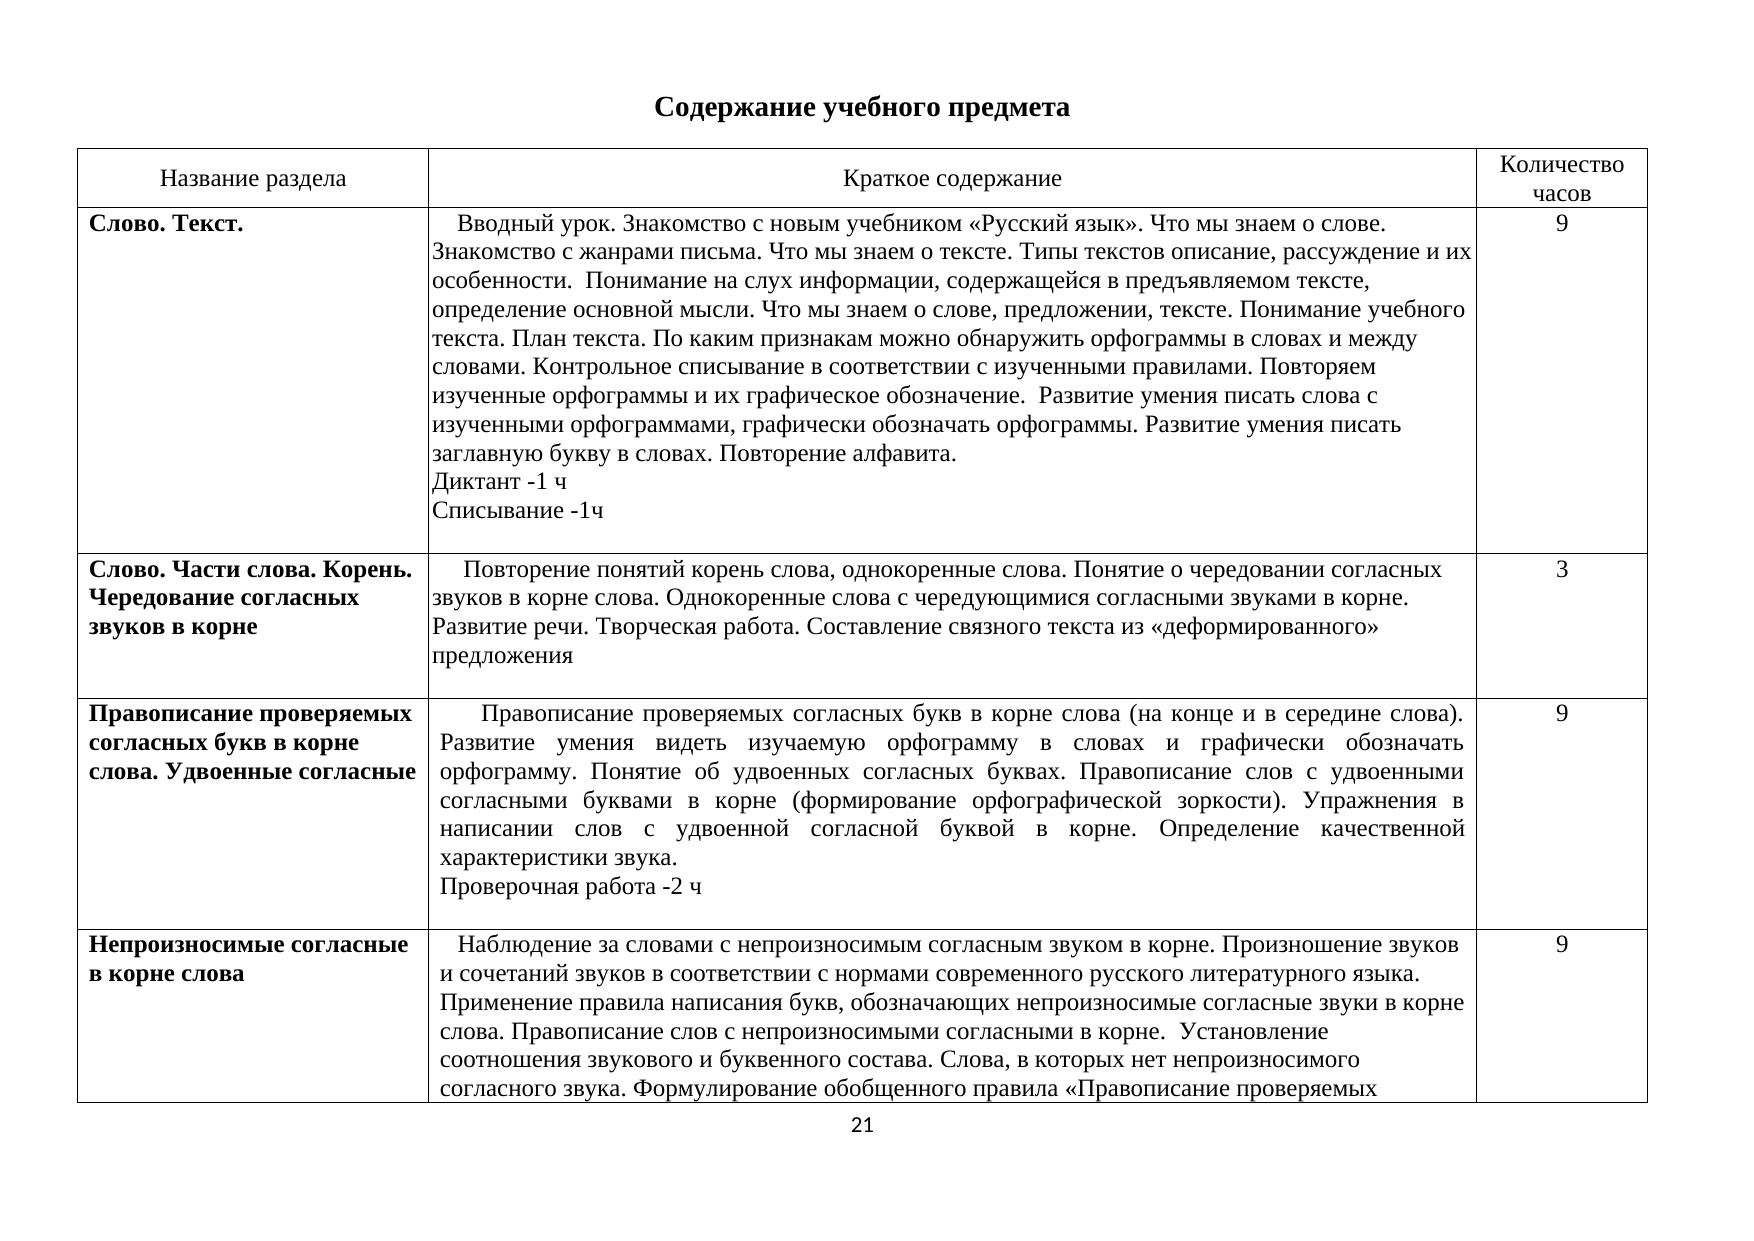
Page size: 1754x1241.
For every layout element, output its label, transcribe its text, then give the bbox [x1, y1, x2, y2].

table_cell Вводный урок. Знакомство с новым учебником «Русский язык». Что мы знаем о слове. Знакомство с жанрами письма. Что мы знаем о тексте. Типы текстов описание, рассуждение и их особенности. Понимание на слух информации, содержащейся в предъявляемом тексте, определение основной мысли. Что мы знаем о слове, предложении, тексте. Понимание учебного текста. План текста. По каким признакам можно обнаружить орфограммы в словах и между словами. Контрольное списывание в соответствии с изученными правилами. Повторяем изученные орфограммы и их графическое обозначение. Развитие умения писать слова с изученными орфограммами, графически обозначать орфограммы. Развитие умения писать заглавную букву в словах. Повторение алфавита. Диктант -1 ч Списывание -1ч [429, 208, 1476, 553]
table_cell 9 [1477, 699, 1647, 928]
table_cell Слово. Части слова. Корень. Чередование согласных звуков в корне [78, 554, 428, 697]
table_cell 9 [1477, 208, 1647, 553]
table_header Количество часов [1477, 149, 1647, 207]
text Содержание учебного предмета [89, 89, 1636, 122]
table_cell Слово. Текст. [78, 208, 428, 553]
table_header Краткое содержание [429, 149, 1476, 207]
table_header Название раздела [78, 149, 428, 207]
table_cell Повторение понятий корень слова, однокоренные слова. Понятие о чередовании согласных звуков в корне слова. Однокоренные слова с чередующимися согласными звуками в корне. Развитие речи. Творческая работа. Составление связного текста из «деформированного» предложения [429, 554, 1476, 697]
table_cell 3 [1477, 554, 1647, 697]
table_cell Правописание проверяемых согласных букв в корне слова (на конце и в середине слова). Развитие умения видеть изучаемую орфограмму в словах и графически обозначать орфограмму. Понятие об удвоенных согласных буквах. Правописание слов с удвоенными согласными буквами в корне (формирование орфографической зоркости). Упражнения в написании слов с удвоенной согласной буквой в корне. Определение качественной характеристики звука. Проверочная работа -2 ч [429, 699, 1476, 928]
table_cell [429, 930, 1476, 1102]
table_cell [78, 930, 428, 1102]
table_cell 9 [1477, 930, 1647, 1102]
table_cell Правописание проверяемых согласных букв в корне слова. Удвоенные согласные [78, 699, 428, 928]
